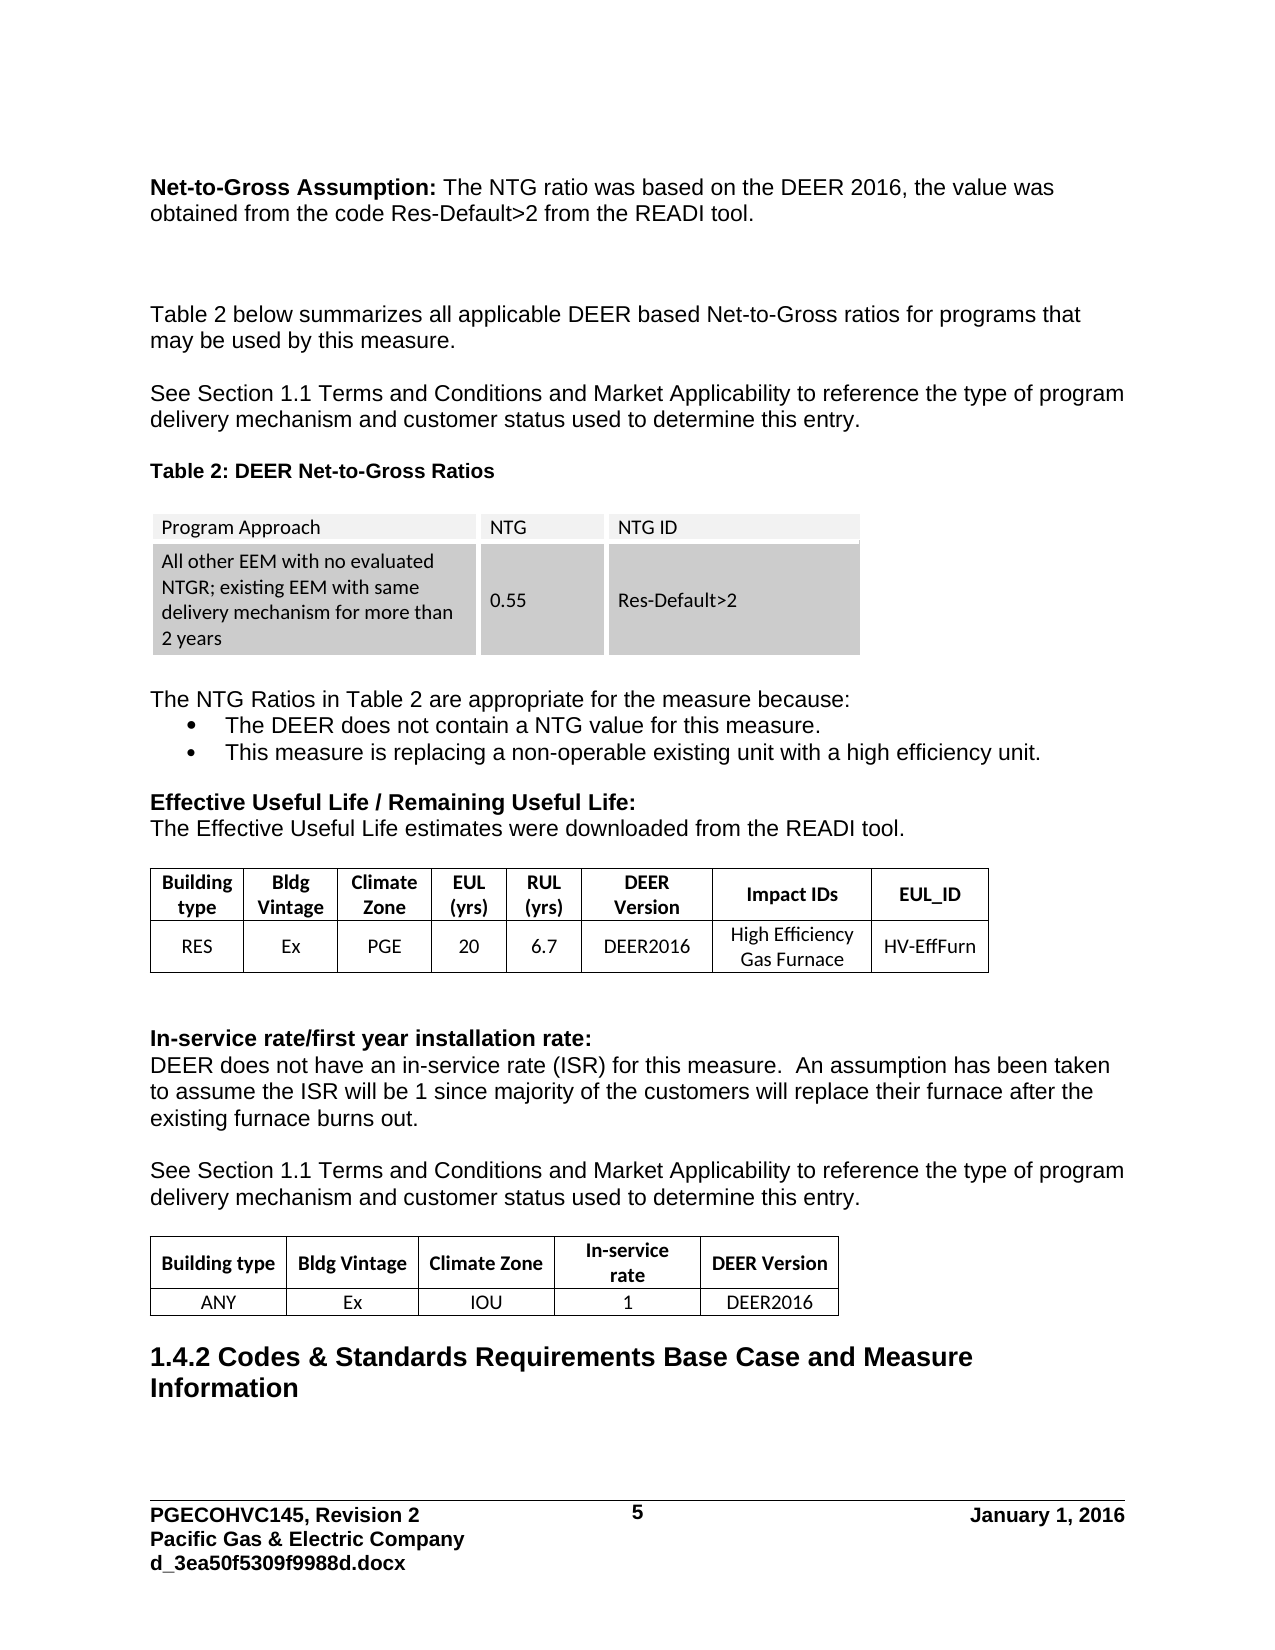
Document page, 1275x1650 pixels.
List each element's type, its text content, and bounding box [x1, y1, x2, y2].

table_cell 0.55 [481, 544, 604, 655]
text Effective Useful Life / Remaining Useful Life: [150, 789, 1125, 815]
table_cell 20 [432, 921, 506, 972]
table_cell All other EEM with no evaluated NTGR; existing EEM with same delivery mechanism for more than 2 years [153, 544, 476, 655]
text Table 2: DEER Net-to-Gross Ratios [150, 459, 1125, 483]
table_header Building type [151, 1237, 286, 1288]
table_cell DEER2016 [701, 1289, 838, 1314]
table_cell 6.7 [507, 921, 581, 972]
table_cell 1 [555, 1289, 700, 1314]
table_cell IOU [419, 1289, 554, 1314]
text The NTG Ratios in Table 2 are appropriate for the measure because: [150, 686, 1125, 712]
table_cell DEER2016 [582, 921, 712, 972]
table_cell RES [151, 921, 243, 972]
subtitle 1.4.2 Codes & Standards Requirements Base Case and Measure Information [150, 1341, 1125, 1403]
table_cell PGE [338, 921, 431, 972]
table_header Building type [151, 869, 243, 920]
text See Section 1.1 Terms and Conditions and Market Applicability to reference the type of program delivery mechanism and customer status used to determine this entry. [150, 380, 1125, 433]
text Net-to-Gross Assumption: The NTG ratio was based on the DEER 2016, the value was obtained from the code Res-Default>2 from the READI tool. [150, 174, 1125, 227]
table_header Climate Zone [419, 1237, 554, 1288]
table_cell Ex [287, 1289, 418, 1314]
table_cell Res-Default>2 [609, 540, 860, 655]
text See Section 1.1 Terms and Conditions and Market Applicability to reference the type of program delivery mechanism and customer status used to determine this entry. [150, 1157, 1125, 1210]
table_cell HV-EffFurn [872, 921, 988, 972]
table_header Impact IDs [713, 869, 871, 920]
table_header EUL (yrs) [432, 869, 506, 920]
table_header EUL_ID [872, 869, 988, 920]
table_header DEER Version [701, 1237, 838, 1288]
table_cell High Efficiency Gas Furnace [713, 921, 871, 972]
text The Effective Useful Life estimates were downloaded from the READI tool. [150, 815, 1125, 842]
list The DEER does not contain a NTG value for this measure. [187, 712, 1125, 738]
table_cell Ex [244, 921, 337, 972]
table_header RUL (yrs) [507, 869, 581, 920]
table_cell ANY [151, 1289, 286, 1314]
table_header DEER Version [582, 869, 712, 920]
table_header In-service rate [555, 1237, 700, 1288]
text In-service rate/first year installation rate: [150, 1025, 1125, 1052]
text DEER does not have an in-service rate (ISR) for this measure. An assumption has been taken to assume the ISR will be 1 since majority of the customers will replace their furnace after the existing furnace burns out. [150, 1052, 1125, 1131]
table_header Bldg Vintage [244, 869, 337, 920]
table_header NTG [481, 514, 604, 539]
table_header Bldg Vintage [287, 1237, 418, 1288]
table_header Climate Zone [338, 869, 431, 920]
table_header Program Approach [153, 514, 476, 539]
text Table 2 below summarizes all applicable DEER based Net-to-Gross ratios for programs that may be used by this measure. [150, 301, 1125, 354]
table_header NTG ID [609, 514, 860, 539]
list This measure is replacing a non-operable existing unit with a high efficiency unit. [187, 738, 1125, 765]
